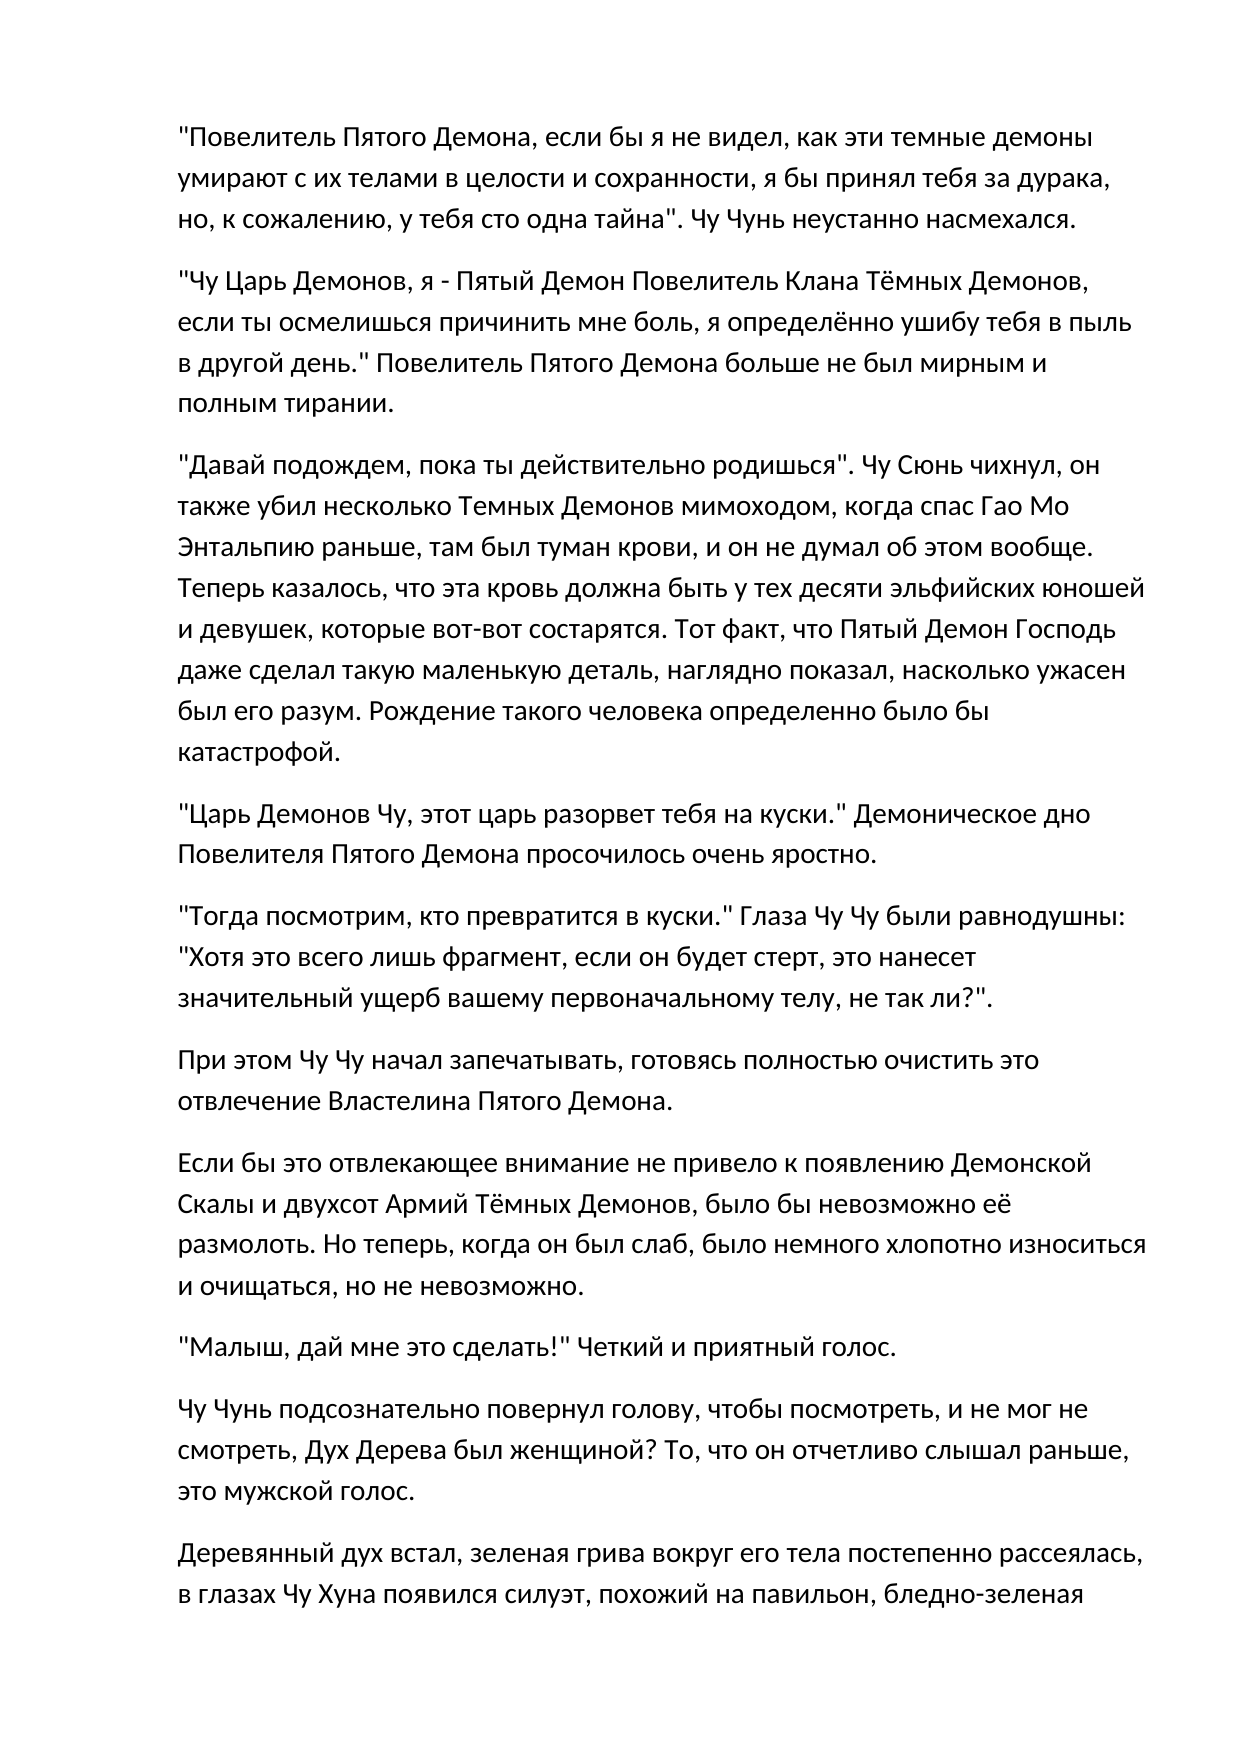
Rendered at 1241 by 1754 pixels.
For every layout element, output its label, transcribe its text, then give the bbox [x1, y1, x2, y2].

text "Царь Демонов Чу, этот царь разорвет тебя на куски." Демоническое дно Повелителя Пятого Демона просочилось очень яростно. [177, 795, 1152, 871]
text "Тогда посмотрим, кто превратится в куски." Глаза Чу Чу были равнодушны: "Хотя это всего лишь фрагмент, если он будет стерт, это нанесет значительный ущерб вашему первоначальному телу, не так ли?". [177, 897, 1152, 1015]
text Чу Чунь подсознательно повернул голову, чтобы посмотреть, и не мог не смотреть, Дух Дерева был женщиной? То, что он отчетливо слышал раньше, это мужской голос. [177, 1390, 1152, 1508]
text При этом Чу Чу начал запечатывать, готовясь полностью очистить это отвлечение Властелина Пятого Демона. [177, 1041, 1152, 1118]
text "Повелитель Пятого Демона, если бы я не видел, как эти темные демоны умирают с их телами в целости и сохранности, я бы принял тебя за дурака, но, к сожалению, у тебя сто одна тайна". Чу Чунь неустанно насмехался. [177, 118, 1152, 236]
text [177, 1534, 1152, 1610]
text "Малыш, дай мне это сделать!" Четкий и приятный голос. [177, 1328, 1152, 1364]
text "Давай подождем, пока ты действительно родишься". Чу Сюнь чихнул, он также убил несколько Темных Демонов мимоходом, когда спас Гао Мо Энтальпию раньше, там был туман крови, и он не думал об этом вообще. Теперь казалось, что эта кровь должна быть у тех десяти эльфийских юношей и девушек, которые вот-вот состарятся. Тот факт, что Пятый Демон Господь даже сделал такую маленькую деталь, наглядно показал, насколько ужасен был его разум. Рождение такого человека определенно было бы катастрофой. [177, 446, 1152, 768]
text "Чу Царь Демонов, я - Пятый Демон Повелитель Клана Тёмных Демонов, если ты осмелишься причинить мне боль, я определённо ушибу тебя в пыль в другой день." Повелитель Пятого Демона больше не был мирным и полным тирании. [177, 262, 1152, 420]
text Если бы это отвлекающее внимание не привело к появлению Демонской Скалы и двухсот Армий Тёмных Демонов, было бы невозможно её размолоть. Но теперь, когда он был слаб, было немного хлопотно износиться и очищаться, но не невозможно. [177, 1144, 1152, 1302]
